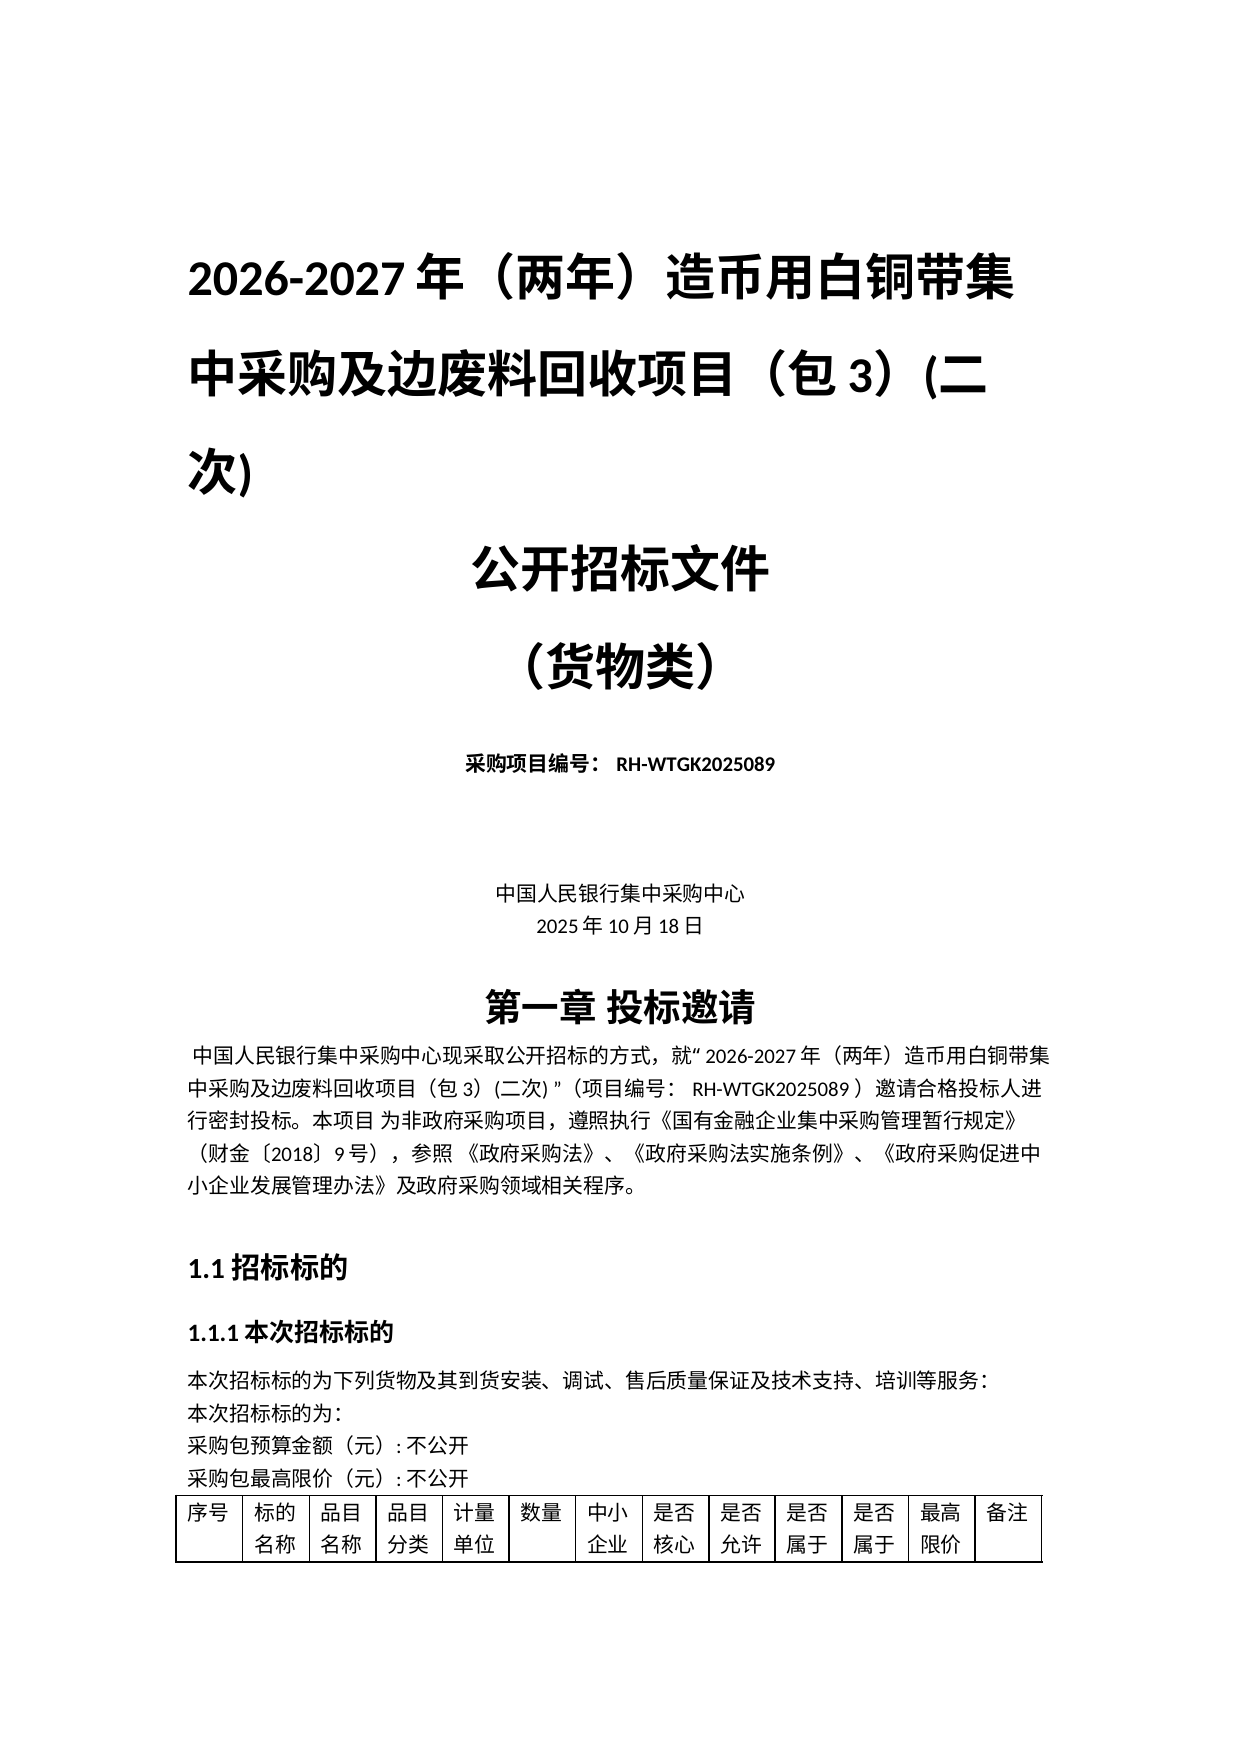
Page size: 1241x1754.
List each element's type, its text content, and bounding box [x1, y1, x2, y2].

text 公开招标文件 [187, 519, 1053, 617]
table_header 标的名称 [243, 1496, 309, 1561]
text 中国人民银行集中采购中心 [187, 877, 1053, 909]
table_header 数量 [510, 1496, 575, 1561]
text 本次招标标的为： [187, 1397, 1053, 1429]
table_header 品目分类编码 [377, 1496, 442, 1561]
text 本次招标标的为下列货物及其到货安装、调试、售后质量保证及技术支持、培训等服务： [187, 1364, 1053, 1397]
table_header 计量单位 [443, 1496, 508, 1561]
table_header 是否允许进口产品 [710, 1496, 774, 1561]
table_header 序号 [177, 1496, 242, 1561]
table_header 中小企业划分标准所属行业 [576, 1496, 642, 1561]
text （货物类） [187, 617, 1053, 747]
text 2025年10月18日 [187, 909, 1053, 942]
text 2026-2027年（两年）造币用白铜带集中采购及边废料回收项目（包3）(二次) [187, 227, 1053, 519]
table_header 是否属于环境标志产品 [843, 1496, 908, 1561]
text 采购包预算金额（元）: 不公开 [187, 1429, 1053, 1462]
table_header 是否属于节能产品 [776, 1496, 841, 1561]
table_header 品目名称 [310, 1496, 375, 1561]
text 采购项目编号： RH-WTGK2025089 [187, 747, 1053, 877]
table_header 是否核心产品 [643, 1496, 708, 1561]
table_header 最高限价 [909, 1496, 974, 1561]
text 采购包最高限价（元）: 不公开 [187, 1462, 1053, 1494]
table_header 备注 [976, 1496, 1041, 1561]
text 1.1 招标标的 [187, 1234, 1053, 1299]
text 1.1.1本次招标标的 [187, 1299, 1053, 1364]
text 第一章 投标邀请 [187, 974, 1053, 1039]
text 中国人民银行集中采购中心现采取公开招标的方式，就“ 2026-2027年（两年）造币用白铜带集中采购及边废料回收项目（包3）(二次) ”（项目编号： RH-WTGK2025089 ）邀请合格投标人进行密封投标。本项目 为非政府采购项目，遵照执行《国有金融企业集中采购管理暂行规定》（财金〔2018〕9号），参照 《政府采购法》、《政府采购法实施条例》、《政府采购促进中小企业发展管理办法》及政府采购领域相关程序。 [187, 1039, 1053, 1234]
